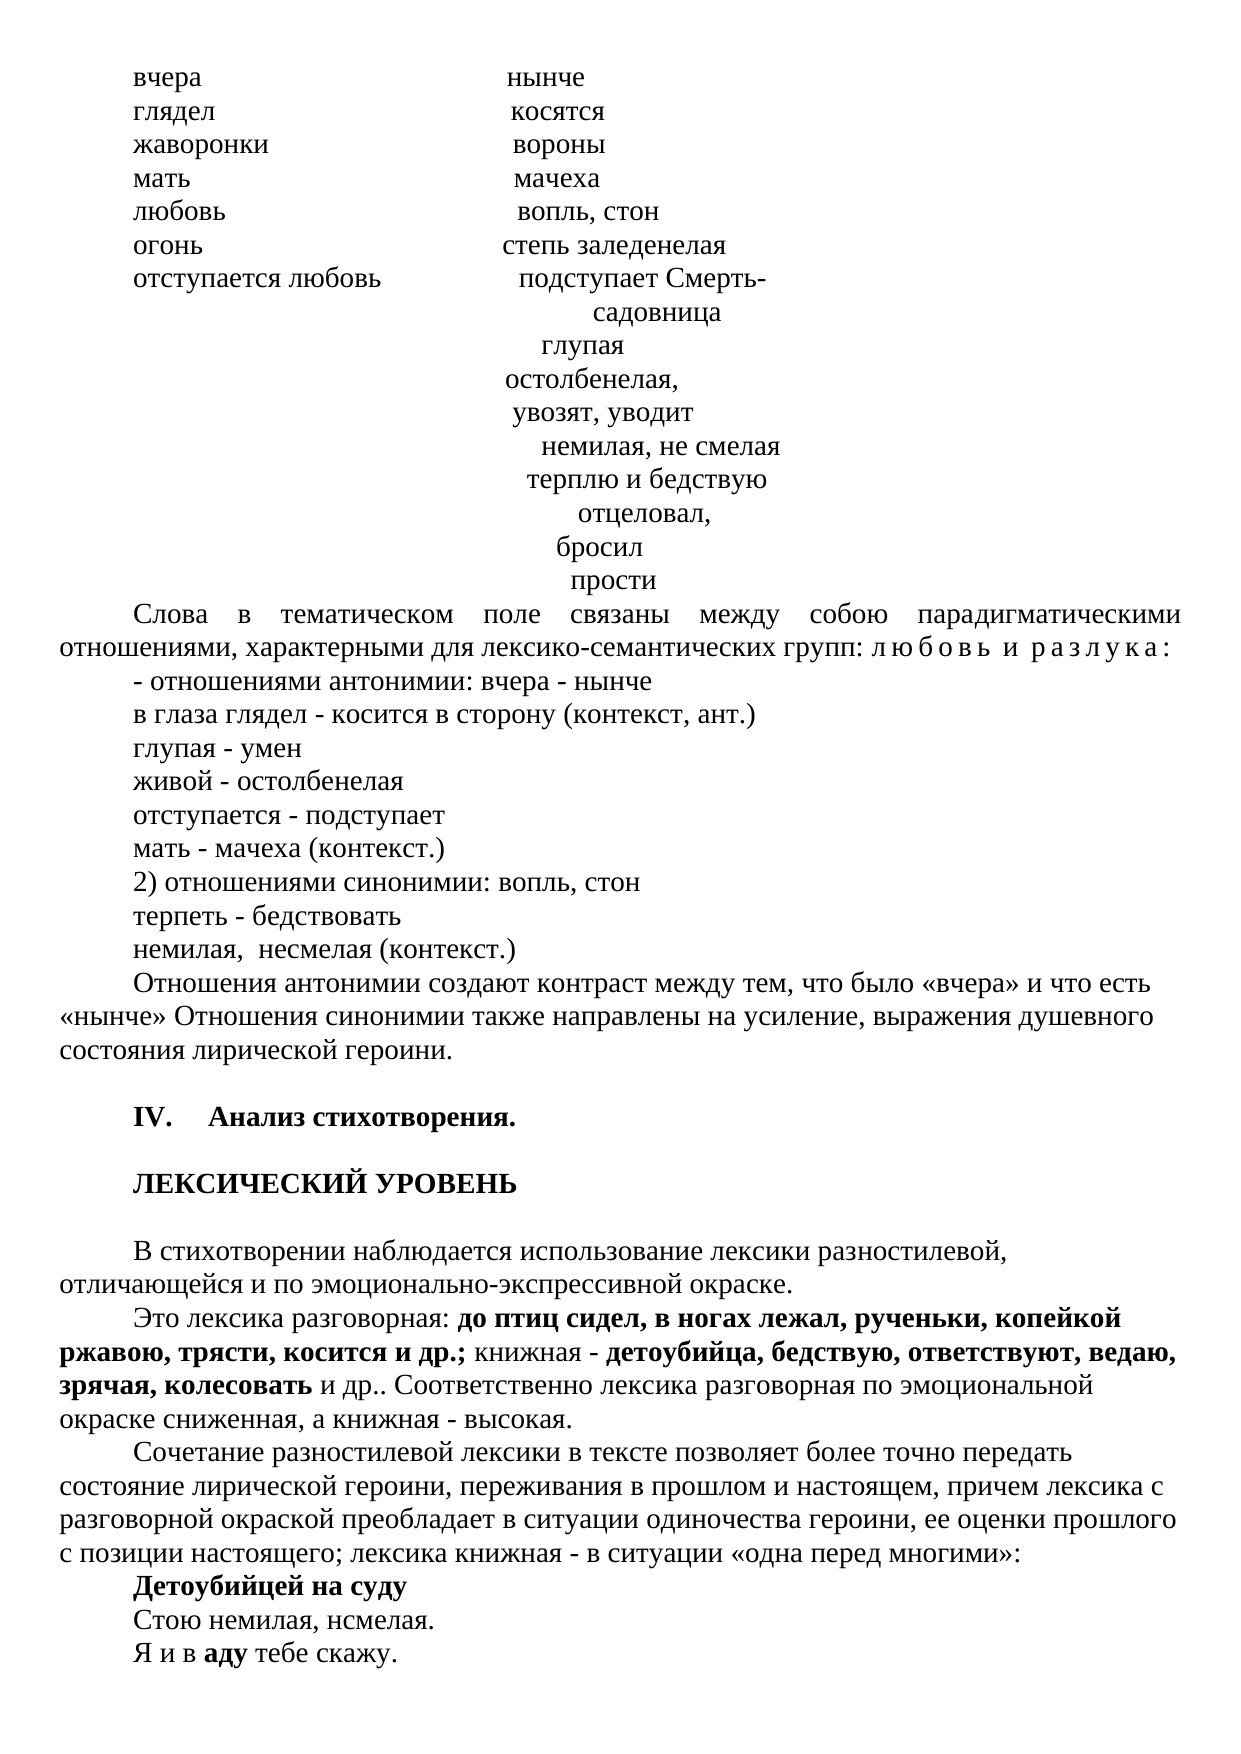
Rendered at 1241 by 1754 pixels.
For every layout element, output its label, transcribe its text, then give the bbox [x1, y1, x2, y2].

text Отношения антонимии создают контраст между тем, что было «вчера» и что есть «нынче» Отношения синонимии также направлены на усиление, выражения душевного состояния лирической героини. [59, 965, 1181, 1065]
text Это лексика разговорная: до птиц сидел, в ногах лежал, рученьки, копейкой ржавою, трясти, косится и др.; книжная - детоубийца, бедствую, ответствуют, ведаю, зрячая, колесовать и др.. Соответственно лексика разговорная по эмоциональной окраске сниженная, а книжная - высокая. [59, 1300, 1181, 1434]
text Сочетание разностилевой лексики в тексте позволяет более точно передать состояние лирической героини, переживания в прошлом и настоящем, причем лексика с разговорной окраской преобладает в ситуации одиночества героини, ее оценки прошлого с позиции настоящего; лексика книжная - в ситуации «одна перед многими»: [59, 1434, 1181, 1568]
text В стихотворении наблюдается использование лексики разностилевой, отличающейся и по эмоционально-экспрессивной окраске. [59, 1233, 1181, 1300]
text прости [59, 562, 1181, 596]
text садовница [59, 294, 1181, 327]
text немилая, не смелая [59, 428, 1181, 462]
text - отношениями антонимии: вчера - нынче [59, 663, 1181, 696]
text в глаза глядел - косится в сторону (контекст, ант.) [59, 696, 1181, 730]
text терплю и бедствую [59, 462, 1181, 495]
text увозят, уводит [59, 394, 1181, 428]
text глядел косятся [59, 93, 1181, 126]
list Анализ стихотворения. [133, 1099, 1181, 1132]
text отступается любовь подступает Смерть- [59, 260, 1181, 294]
text бросил [59, 529, 1181, 562]
text глупая [59, 327, 1181, 361]
text Стою немилая, нсмелая. [59, 1602, 1181, 1636]
text любовь вопль, стон [59, 193, 1181, 227]
text жаворонки вороны [59, 126, 1181, 160]
text немилая, несмелая (контекст.) [59, 931, 1181, 965]
text мать мачеха [59, 160, 1181, 193]
text отступается - подступает [59, 797, 1181, 831]
text живой - остолбенелая [59, 763, 1181, 797]
text огонь степь заледенелая [59, 227, 1181, 260]
text отцеловал, [59, 495, 1181, 529]
text Я и в аду тебе скажу. [59, 1636, 1181, 1669]
text остолбенелая, [59, 361, 1181, 394]
text глупая - умен [59, 730, 1181, 763]
text Слова в тематическом поле связаны между собою парадигматическими отношениями, характерными для лексико-семантических групп: любовь и разлука: [59, 596, 1181, 663]
text вчера нынче [59, 59, 1181, 93]
text терпеть - бедствовать [59, 898, 1181, 931]
text мать - мачеха (контекст.) [59, 831, 1181, 864]
text 2) отношениями синонимии: вопль, стон [59, 864, 1181, 898]
text Детоубийцей на суду [59, 1568, 1181, 1602]
text ЛЕКСИЧЕСКИЙ УРОВЕНЬ [59, 1166, 1181, 1199]
